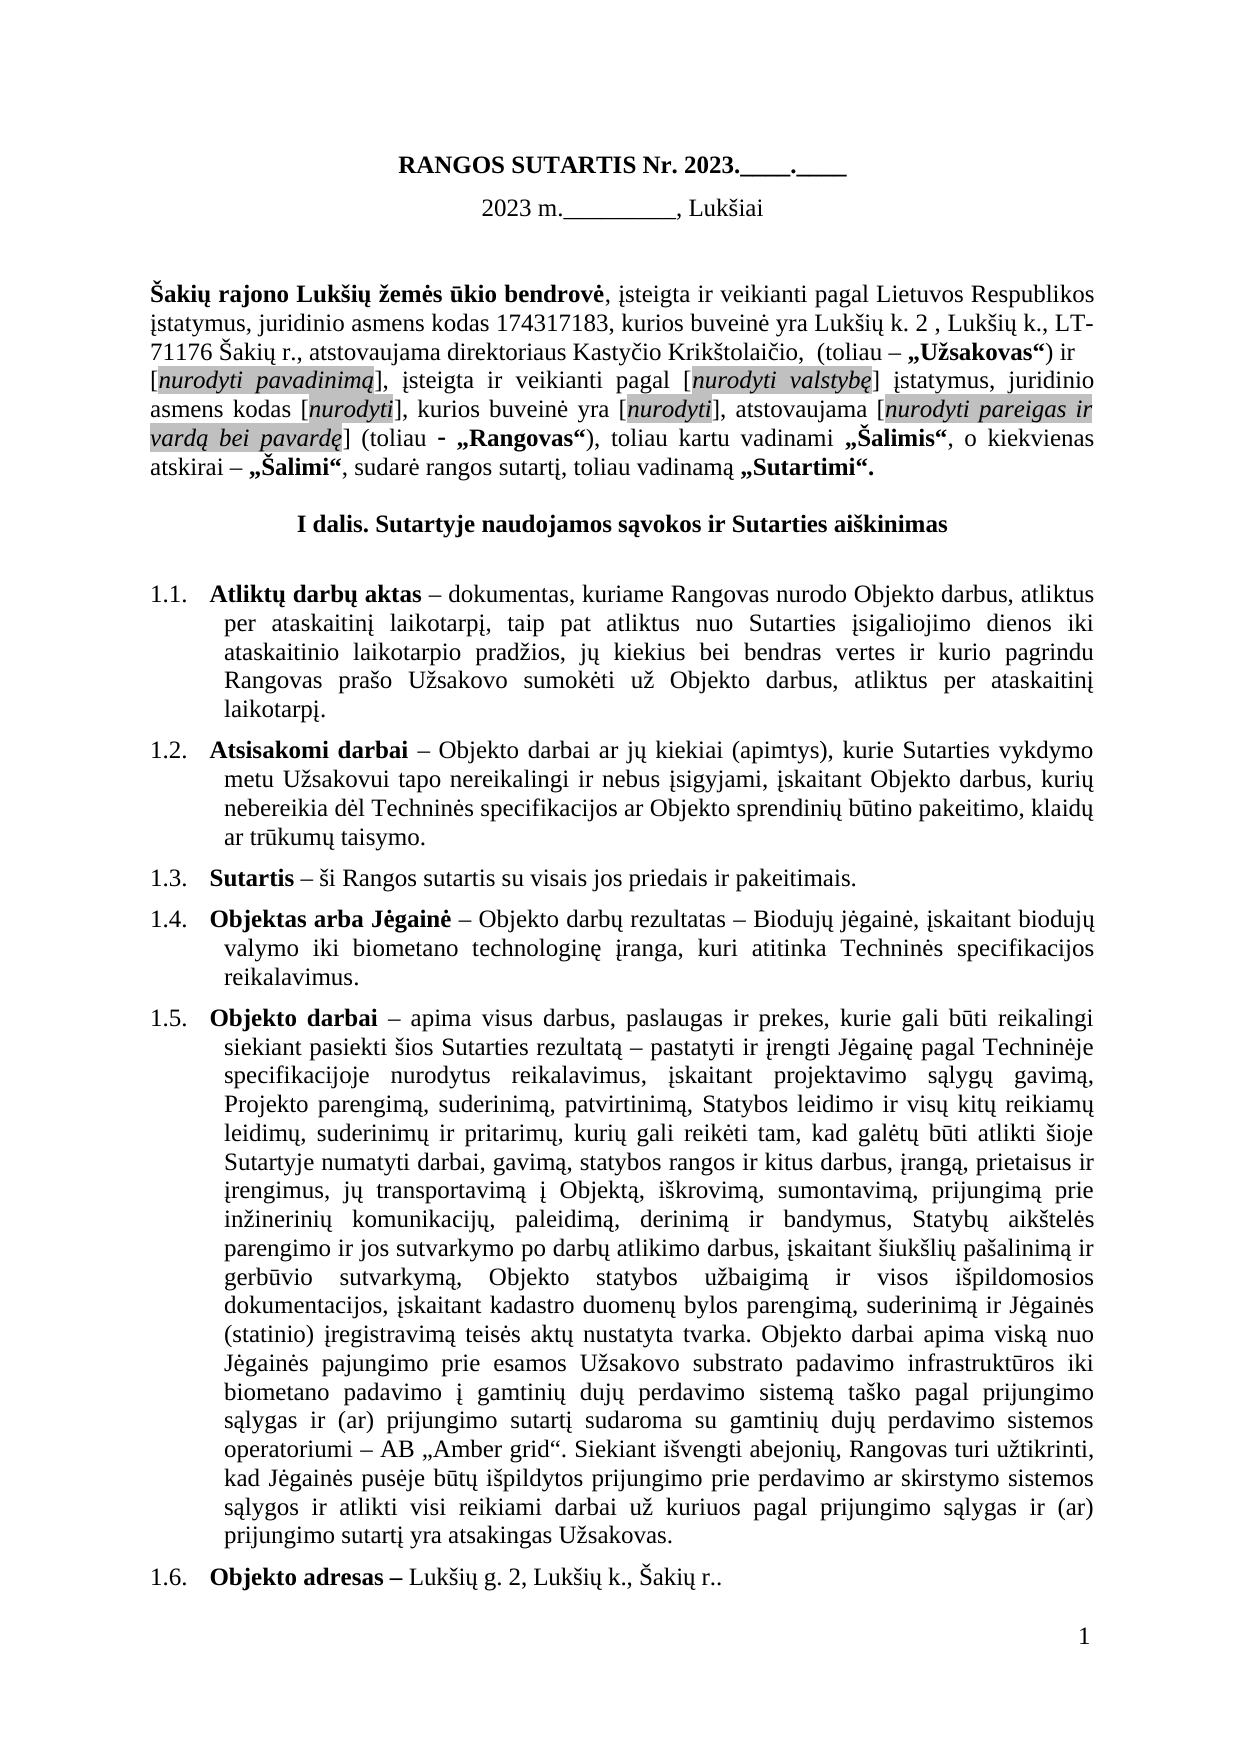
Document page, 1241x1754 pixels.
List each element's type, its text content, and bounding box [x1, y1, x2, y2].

text I dalis. Sutartyje naudojamos sąvokos ir Sutarties aiškinimas [150, 509, 1095, 538]
text [nurodyti pavadinimą], įsteigta ir veikianti pagal [nurodyti valstybę] įstatymus, juridinio asmens kodas [nurodyti], kurios buveinė yra [nurodyti], atstovaujama [nurodyti pareigas ir vardą bei pavardę] (toliau „Rangovas“), toliau kartu vadinami „Šalimis“, o kiekvienas atskirai – „Šalimi“, sudarė rangos sutartį, toliau vadinamą „Sutartimi“. [150, 366, 1095, 481]
text Šakių rajono Lukšių žemės ūkio bendrovė, įsteigta ir veikianti pagal Lietuvos Respublikos įstatymus, juridinio asmens kodas 174317183, kurios buveinė yra Lukšių k. 2 , Lukšių k., LT-71176 Šakių r., atstovaujama direktoriaus Kastyčio Krikštolaičio, (toliau – „Užsakovas“) ir [150, 279, 1095, 366]
list Atsisakomi darbai – Objekto darbai ar jų kiekiai (apimtys), kurie Sutarties vykdymo metu Užsakovui tapo nereikalingi ir nebus įsigyjami, įskaitant Objekto darbus, kurių nebereikia dėl Techninės specifikacijos ar Objekto sprendinių būtino pakeitimo, klaidų ar trūkumų taisymo. [150, 736, 1095, 851]
list Objekto adresas – Lukšių g. 2, Lukšių k., Šakių r.. [150, 1562, 1095, 1591]
list Objektas arba Jėgainė – Objekto darbų rezultatas – Biodujų jėgainė, įskaitant biodujų valymo iki biometano technologinę įranga, kuri atitinka Techninės specifikacijos reikalavimus. [150, 904, 1095, 991]
list Atliktų darbų aktas – dokumentas, kuriame Rangovas nurodo Objekto darbus, atliktus per ataskaitinį laikotarpį, taip pat atliktus nuo Sutarties įsigaliojimo dienos iki ataskaitinio laikotarpio pradžios, jų kiekius bei bendras vertes ir kurio pagrindu Rangovas prašo Užsakovo sumokėti už Objekto darbus, atliktus per ataskaitinį laikotarpį. [150, 579, 1095, 723]
text 2023 m._________, Lukšiai [150, 193, 1095, 222]
list Objekto darbai – apima visus darbus, paslaugas ir prekes, kurie gali būti reikalingi siekiant pasiekti šios Sutarties rezultatą – pastatyti ir įrengti Jėgainę pagal Techninėje specifikacijoje nurodytus reikalavimus, įskaitant projektavimo sąlygų gavimą, Projekto parengimą, suderinimą, patvirtinimą, Statybos leidimo ir visų kitų reikiamų leidimų, suderinimų ir pritarimų, kurių gali reikėti tam, kad galėtų būti atlikti šioje Sutartyje numatyti darbai, gavimą, statybos rangos ir kitus darbus, įrangą, prietaisus ir įrengimus, jų transportavimą į Objektą, iškrovimą, sumontavimą, prijungimą prie inžinerinių komunikacijų, paleidimą, derinimą ir bandymus, Statybų aikštelės parengimo ir jos sutvarkymo po darbų atlikimo darbus, įskaitant šiukšlių pašalinimą ir gerbūvio sutvarkymą, Objekto statybos užbaigimą ir visos išpildomosios dokumentacijos, įskaitant kadastro duomenų bylos parengimą, suderinimą ir Jėgainės (statinio) įregistravimą teisės aktų nustatyta tvarka. Objekto darbai apima viską nuo Jėgainės pajungimo prie esamos Užsakovo substrato padavimo infrastruktūros iki biometano padavimo į gamtinių dujų perdavimo sistemą taško pagal prijungimo sąlygas ir (ar) prijungimo sutartį sudaroma su gamtinių dujų perdavimo sistemos operatoriumi – AB „Amber grid“. Siekiant išvengti abejonių, Rangovas turi užtikrinti, kad Jėgainės pusėje būtų išpildytos prijungimo prie perdavimo ar skirstymo sistemos sąlygos ir atlikti visi reikiami darbai už kuriuos pagal prijungimo sąlygas ir (ar) prijungimo sutartį yra atsakingas Užsakovas. [150, 1003, 1095, 1549]
subtitle RANGOS SUTARTIS Nr. 2023.____.____ [150, 150, 1095, 179]
list Sutartis – ši Rangos sutartis su visais jos priedais ir pakeitimais. [150, 863, 1095, 892]
